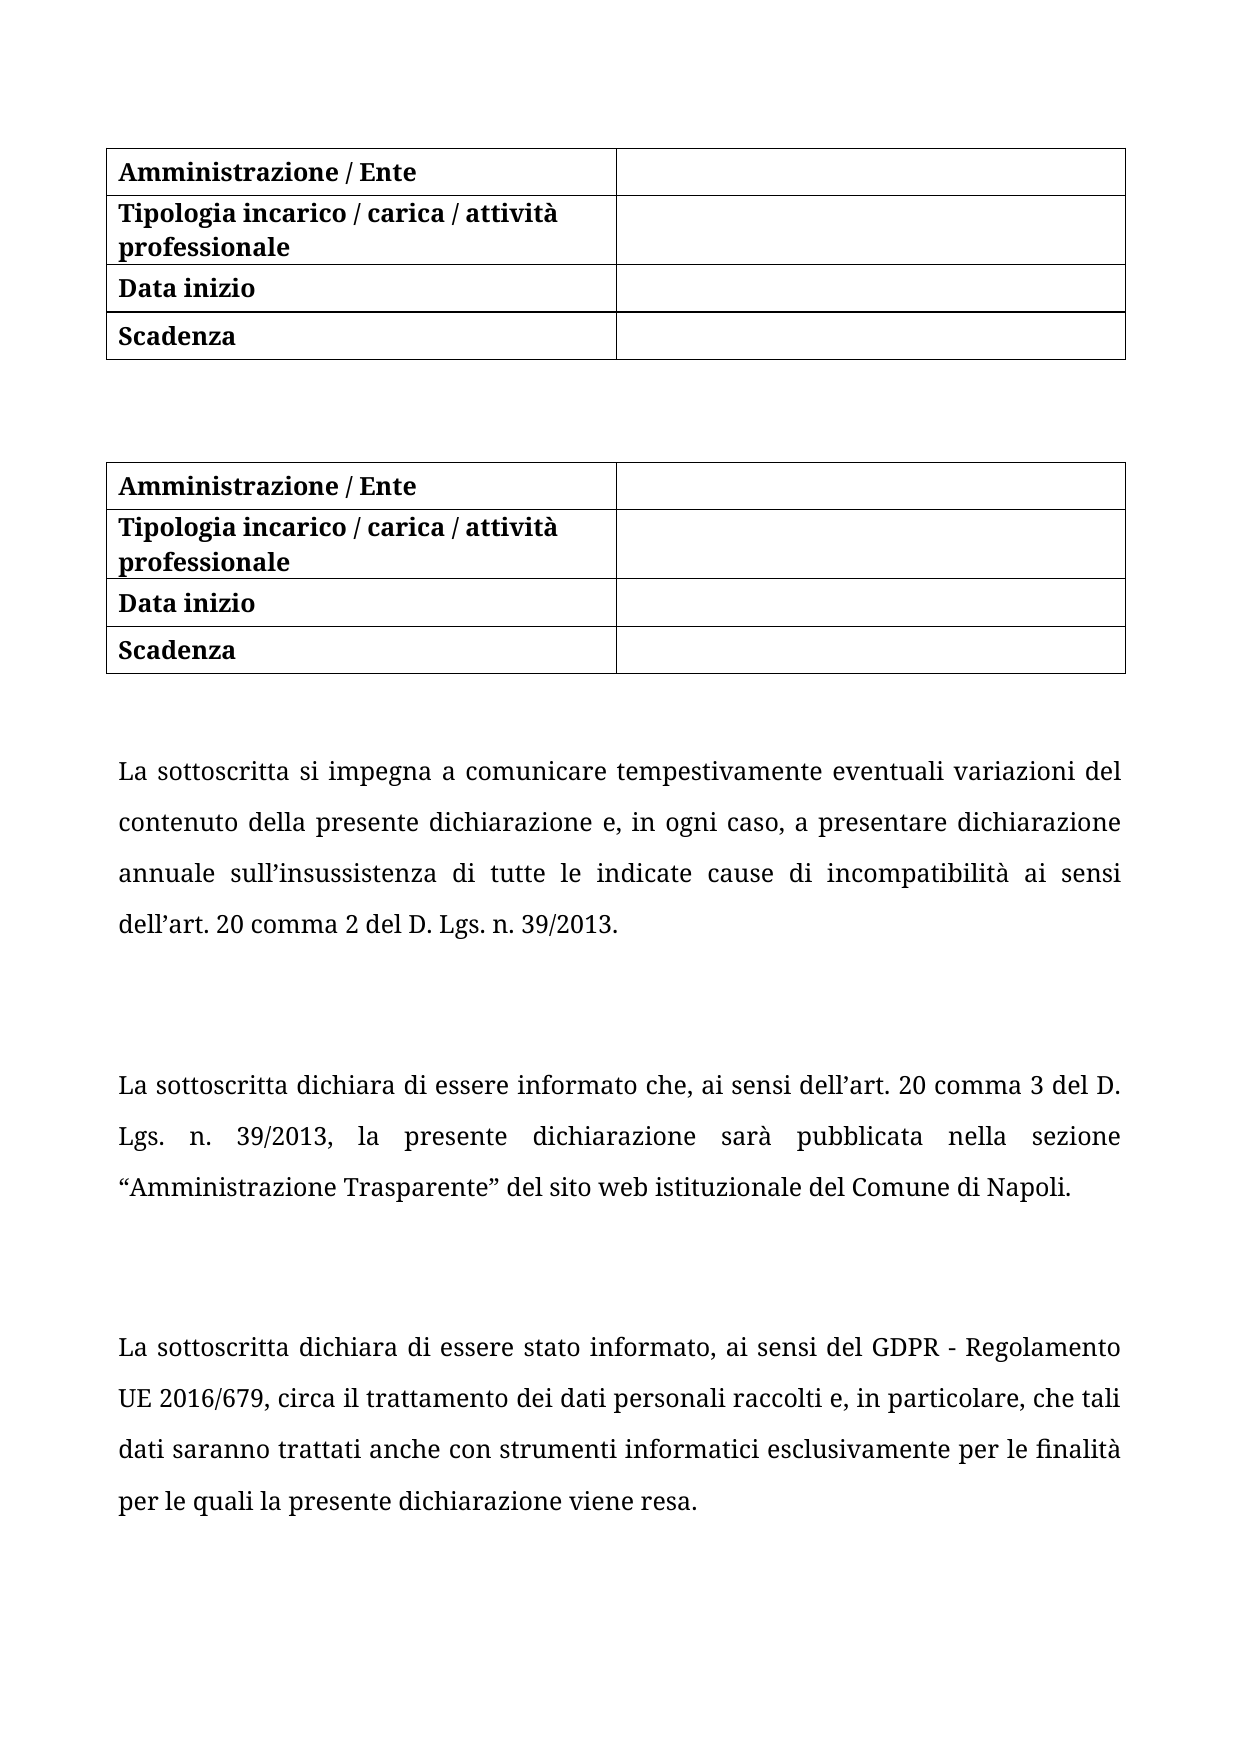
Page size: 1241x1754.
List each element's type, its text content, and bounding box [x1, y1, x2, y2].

text La sottoscritta si impegna a comunicare tempestivamente eventuali variazioni del contenuto della presente dichiarazione e, in ogni caso, a presentare dichiarazione annuale sull’insussistenza di tutte le indicate cause di incompatibilità ai sensi dell’art. 20 comma 2 del D. Lgs. n. 39/2013. [118, 754, 1122, 941]
table_cell Scadenza [107, 313, 616, 359]
table_header [617, 463, 1125, 509]
table_cell Data inizio [107, 265, 616, 311]
table_header [617, 149, 1125, 195]
text La sottoscritta dichiara di essere stato informato, ai sensi del GDPR - Regolamento UE 2016/679, circa il trattamento dei dati personali raccolti e, in particolare, che tali dati saranno trattati anche con strumenti informatici esclusivamente per le finalità per le quali la presente dichiarazione viene resa. [118, 1330, 1122, 1517]
table_cell [617, 579, 1125, 626]
table_cell [617, 196, 1125, 264]
table_header Amministrazione / Ente [107, 149, 616, 195]
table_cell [107, 196, 616, 264]
table_cell Data inizio [107, 579, 616, 626]
text La sottoscritta dichiara di essere informato che, ai sensi dell’art. 20 comma 3 del D. Lgs. n. 39/2013, la presente dichiarazione sarà pubblicata nella sezione “Amministrazione Trasparente” del sito web istituzionale del Comune di Napoli. [118, 1068, 1122, 1204]
table_header Amministrazione / Ente [107, 463, 616, 509]
table_cell Scadenza [107, 627, 616, 673]
table_cell [617, 313, 1125, 359]
table_cell [617, 265, 1125, 311]
table_cell [617, 627, 1125, 673]
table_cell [107, 510, 616, 578]
table_cell [617, 510, 1125, 578]
